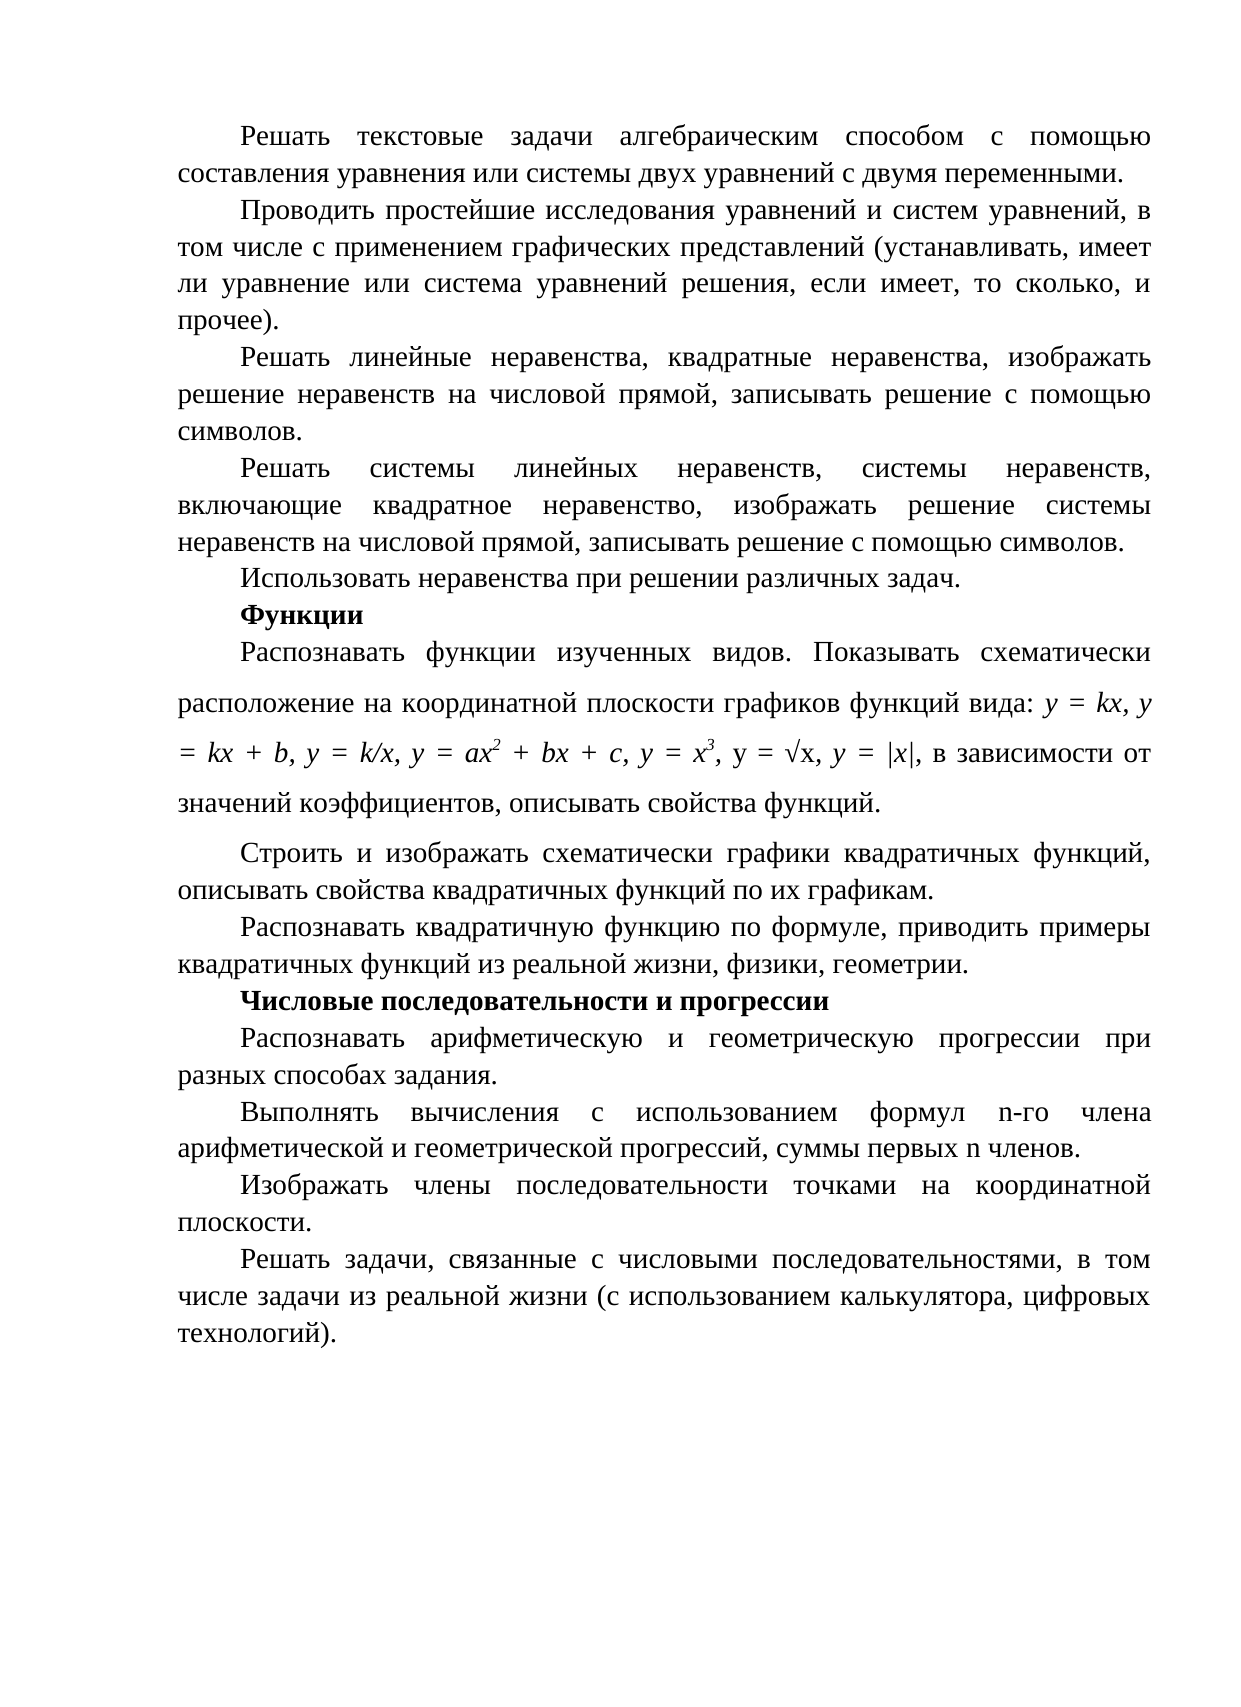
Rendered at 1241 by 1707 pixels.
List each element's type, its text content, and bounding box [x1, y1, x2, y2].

text Числовые последовательности и прогрессии [177, 983, 1152, 1017]
text Использовать неравенства при решении различных задач. [177, 561, 1152, 594]
text Решать линейные неравенства, квадратные неравенства, изображать решение неравенств на числовой прямой, записывать решение с помощью символов. [177, 339, 1152, 447]
text Решать текстовые задачи алгебраическим способом с помощью составления уравнения или системы двух уравнений с двумя переменными. [177, 118, 1152, 188]
text Решать задачи, связанные с числовыми последовательностями, в том числе задачи из реальной жизни (с использованием калькулятора, цифровых технологий). [177, 1241, 1152, 1348]
text Изображать члены последовательности точками на координатной плоскости. [177, 1167, 1152, 1238]
text Решать системы линейных неравенств, системы неравенств, включающие квадратное неравенство, изображать решение системы неравенств на числовой прямой, записывать решение с помощью символов. [177, 450, 1152, 557]
text Распознавать арифметическую и геометрическую прогрессии при разных способах задания. [177, 1020, 1152, 1090]
text Функции [177, 597, 1152, 631]
text Проводить простейшие исследования уравнений и систем уравнений, в том числе с применением графических представлений (устанавливать, имеет ли уравнение или система уравнений решения, если имеет, то сколько, и прочее). [177, 192, 1152, 336]
text Распознавать квадратичную функцию по формуле, приводить примеры квадратичных функций из реальной жизни, физики, геометрии. [177, 909, 1152, 980]
text Выполнять вычисления с использованием формул n-го члена арифметической и геометрической прогрессий, суммы первых n членов. [177, 1094, 1152, 1164]
text Строить и изображать схематически графики квадратичных функций, описывать свойства квадратичных функций по их графикам. [177, 836, 1152, 906]
text Распознавать функции изученных видов. Показывать схематически расположение на координатной плоскости графиков функций вида: y = kx, y = kx + b, y = k/x, y = ax2 + bx + c, y = x3, y = √x, y = |x|, в зависимости от значений коэффициентов, описывать свойства функций. [177, 634, 1152, 819]
